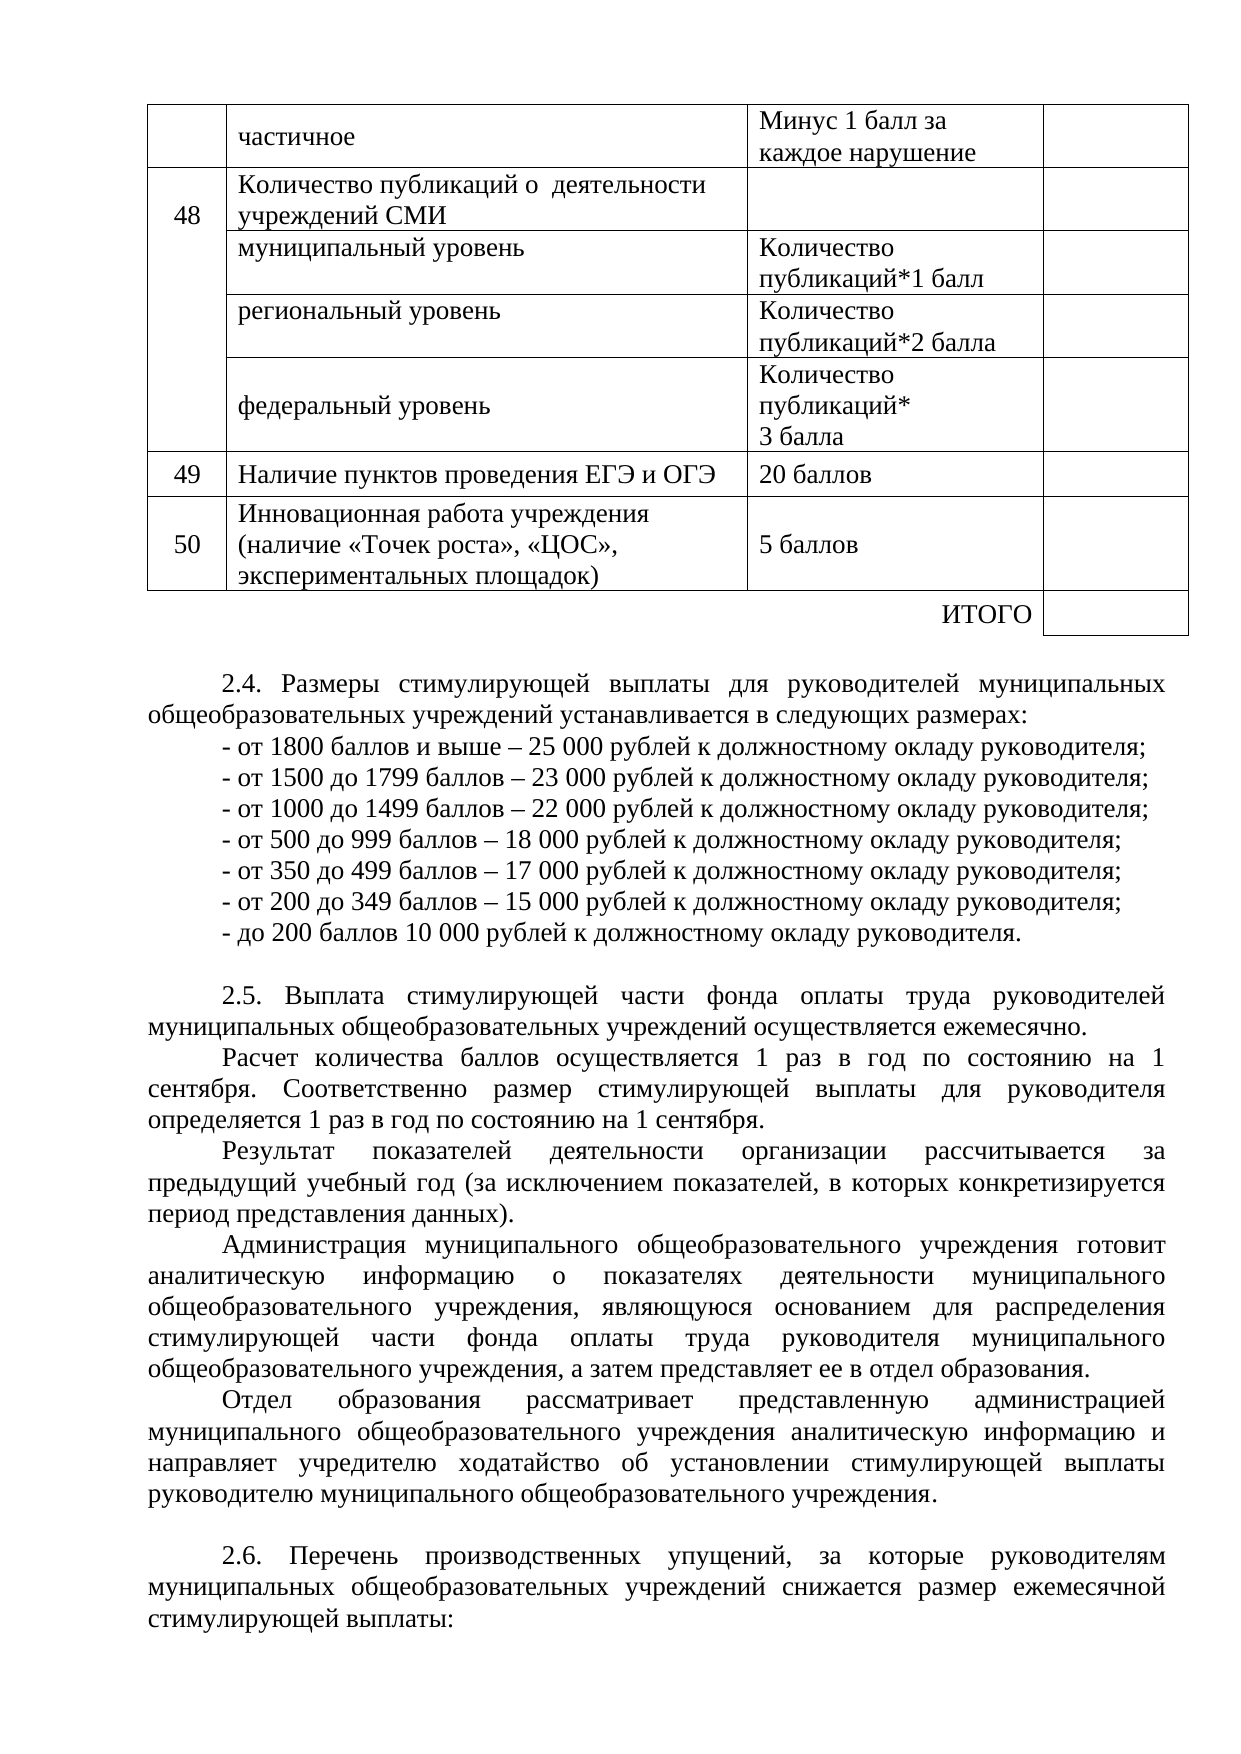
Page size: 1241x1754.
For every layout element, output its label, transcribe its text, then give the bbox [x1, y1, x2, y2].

table_cell 50 [148, 497, 226, 590]
table_cell [1044, 105, 1188, 167]
text - от 200 до 349 баллов – 15 000 рублей к должностному окладу руководителя; [148, 885, 1167, 916]
text 2.5. Выплата стимулирующей части фонда оплаты труда руководителей муниципальных общеобразовательных учреждений осуществляется ежемесячно. [148, 979, 1167, 1041]
table_cell Количество публикаций*1 балл [748, 231, 1043, 293]
table_cell Наличие пунктов проведения ЕГЭ и ОГЭ [227, 452, 747, 496]
text Результат показателей деятельности организации рассчитывается за предыдущий учебный год (за исключением показателей, в которых конкретизируется период представления данных). [148, 1134, 1167, 1228]
table_cell 5 баллов [748, 497, 1043, 590]
text Расчет количества баллов осуществляется 1 раз в год по состоянию на 1 сентября. Соответственно размер стимулирующей выплаты для руководителя определяется 1 раз в год по состоянию на 1 сентября. [148, 1041, 1167, 1134]
table_cell муниципальный уровень [227, 231, 747, 293]
table_cell Инновационная работа учреждения (наличие «Точек роста», «ЦОС», экспериментальных площадок) [227, 497, 747, 590]
text - до 200 баллов 10 000 рублей к должностному окладу руководителя. [148, 916, 1167, 948]
table_cell [1044, 591, 1188, 635]
text - от 500 до 999 баллов – 18 000 рублей к должностному окладу руководителя; [148, 823, 1167, 854]
table_cell [1044, 295, 1188, 357]
text - от 350 до 499 баллов – 17 000 рублей к должностному окладу руководителя; [148, 854, 1167, 885]
table_cell 48 [148, 168, 226, 451]
table_cell частичное [227, 105, 747, 167]
table_cell Минус 1 балл за каждое нарушение [748, 105, 1043, 167]
table_cell 49 [148, 452, 226, 496]
text 2.6. Перечень производственных упущений, за которые руководителям муниципальных общеобразовательных учреждений снижается размер ежемесячной стимулирующей выплаты: [148, 1539, 1167, 1633]
text - от 1000 до 1499 баллов – 22 000 рублей к должностному окладу руководителя; [148, 792, 1167, 823]
table_cell [748, 168, 1043, 230]
table_cell региональный уровень [227, 295, 747, 357]
table_cell Количество публикаций* 3 балла [748, 358, 1043, 451]
text - от 1800 баллов и выше – 25 000 рублей к должностному окладу руководителя; [148, 729, 1167, 761]
text - от 1500 до 1799 баллов – 23 000 рублей к должностному окладу руководителя; [148, 761, 1167, 792]
text Администрация муниципального общеобразовательного учреждения готовит аналитическую информацию о показателях деятельности муниципального общеобразовательного учреждения, являющуюся основанием для распределения стимулирующей части фонда оплаты труда руководителя муниципального общеобразовательного учреждения, а затем представляет ее в отдел образования. [148, 1228, 1167, 1384]
table_cell ИТОГО [148, 591, 1043, 635]
table_cell [1044, 168, 1188, 230]
table_cell [1044, 497, 1188, 590]
table_cell Количество публикаций о деятельности учреждений СМИ [227, 168, 747, 230]
text 2.4. Размеры стимулирующей выплаты для руководителей муниципальных общеобразовательных учреждений устанавливается в следующих размерах: [148, 667, 1167, 729]
table_cell [1044, 231, 1188, 293]
text Отдел образования рассматривает представленную администрацией муниципального общеобразовательного учреждения аналитическую информацию и направляет учредителю ходатайство об установлении стимулирующей выплаты руководителю муниципального общеобразовательного учреждения. [148, 1384, 1167, 1508]
table_cell [1044, 452, 1188, 496]
table_cell 20 баллов [748, 452, 1043, 496]
table_cell Количество публикаций*2 балла [748, 295, 1043, 357]
table_cell [1044, 358, 1188, 451]
table_cell федеральный уровень [227, 358, 747, 451]
